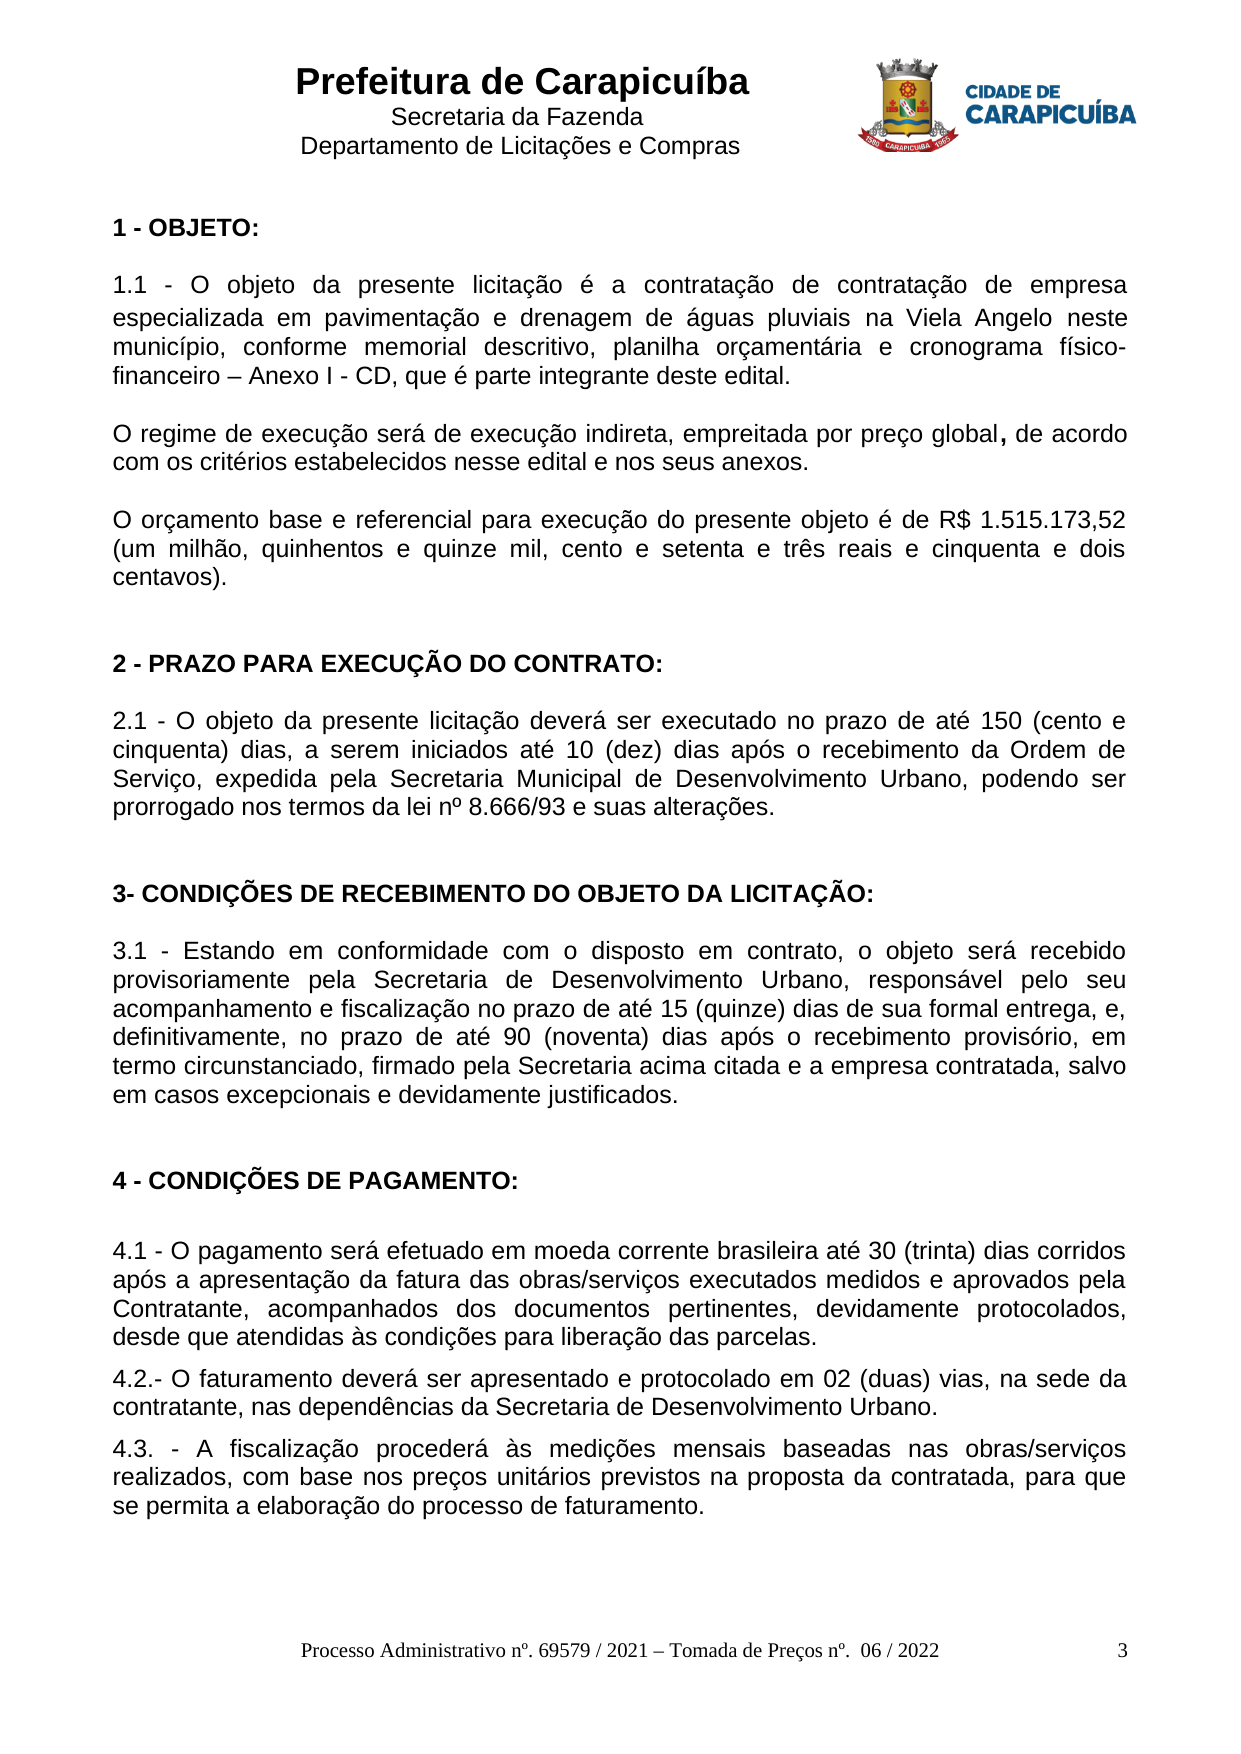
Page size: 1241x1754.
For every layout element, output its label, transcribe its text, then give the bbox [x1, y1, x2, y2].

text 3.1 - Estando em conformidade com o disposto em contrato, o objeto será recebido provisoriamente pela Secretaria de Desenvolvimento Urbano, responsável pelo seu acompanhamento e fiscalização no prazo de até 15 (quinze) dias de sua formal entrega, e, definitivamente, no prazo de até 90 (noventa) dias após o recebimento provisório, em termo circunstanciado, firmado pela Secretaria acima citada e a empresa contratada, salvo em casos excepcionais e devidamente justificados. [112, 936, 1128, 1108]
text 2.1 - O objeto da presente licitação deverá ser executado no prazo de até 150 (cento e cinquenta) dias, a serem iniciados até 10 (dez) dias após o recebimento da Ordem de Serviço, expedida pela Secretaria Municipal de Desenvolvimento Urbano, podendo ser prorrogado nos termos da lei nº 8.666/93 e suas alterações. [112, 706, 1128, 821]
text 3- CONDIÇÕES DE RECEBIMENTO DO OBJETO DA LICITAÇÃO: [112, 878, 1128, 907]
text 1 - OBJETO: [112, 212, 1128, 241]
text 4 - CONDIÇÕES DE PAGAMENTO: [112, 1166, 1128, 1195]
text 4.1 - O pagamento será efetuado em moeda corrente brasileira até 30 (trinta) dias corridos após a apresentação da fatura das obras/serviços executados medidos e aprovados pela Contratante, acompanhados dos documentos pertinentes, devidamente protocolados, desde que atendidas às condições para liberação das parcelas. [112, 1236, 1128, 1351]
picture [857, 57, 1139, 152]
text 4.3. - A fiscalização procederá às medições mensais baseadas nas obras/serviços realizados, com base nos preços unitários previstos na proposta da contratada, para que se permita a elaboração do processo de faturamento. [112, 1433, 1128, 1520]
text 4.2.- O faturamento deverá ser apresentado e protocolado em 02 (duas) vias, na sede da contratante, nas dependências da Secretaria de Desenvolvimento Urbano. [112, 1363, 1128, 1421]
text O regime de execução será de execução indireta, empreitada por preço global, de acordo com os critérios estabelecidos nesse edital e nos seus anexos. [112, 418, 1128, 476]
text O orçamento base e referencial para execução do presente objeto é de R$ 1.515.173,52 (um milhão, quinhentos e quinze mil, cento e setenta e três reais e cinquenta e dois centavos). [112, 505, 1128, 591]
text 2 - PRAZO PARA EXECUÇÃO DO CONTRATO: [112, 648, 1128, 677]
text 1.1 - O objeto da presente licitação é a contratação de contratação de empresa especializada em pavimentação e drenagem de águas pluviais na Viela Angelo neste município, conforme memorial descritivo, planilha orçamentária e cronograma físico-financeiro – Anexo I - CD, que é parte integrante deste edital. [112, 270, 1128, 390]
